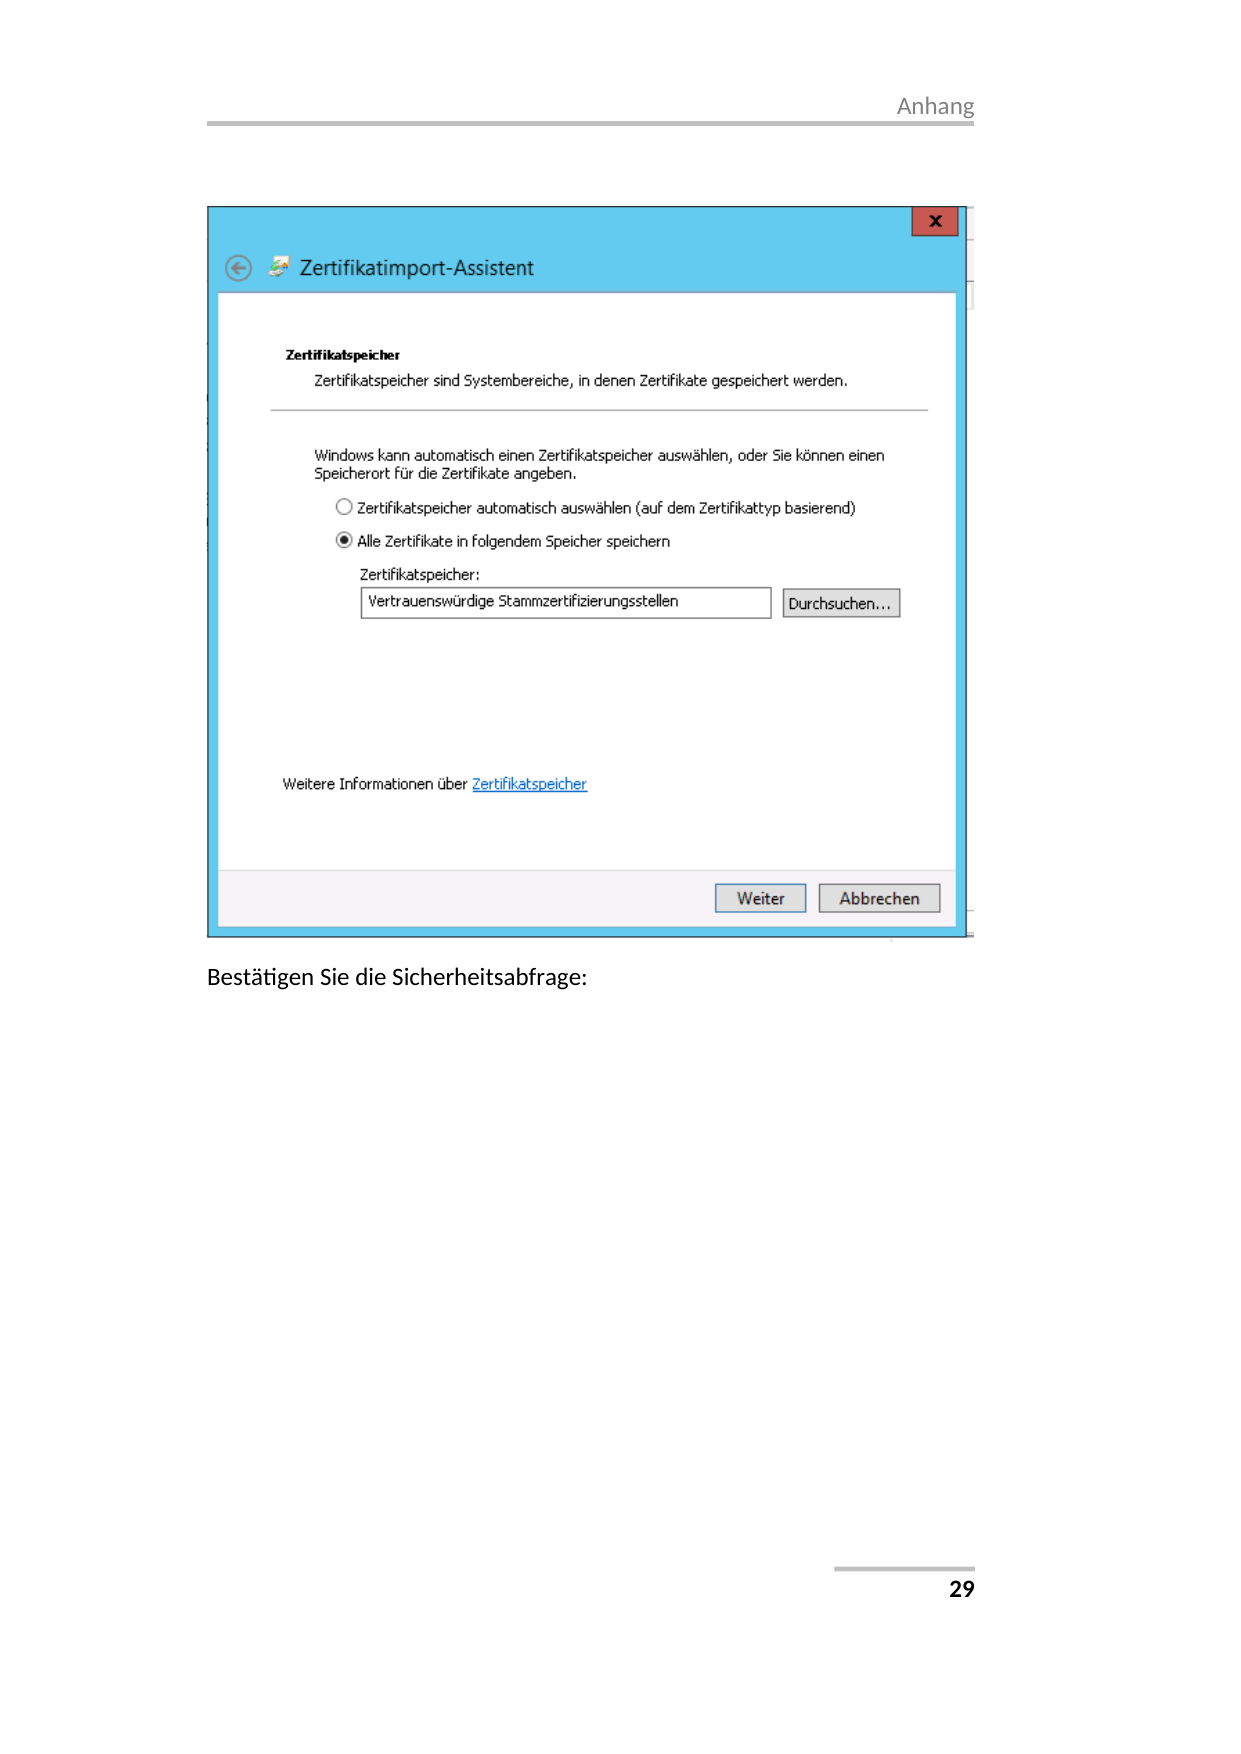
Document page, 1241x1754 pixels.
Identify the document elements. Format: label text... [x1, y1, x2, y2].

text Bestätigen Sie die Sicherheitsabfrage: [207, 961, 974, 991]
picture [206, 206, 974, 942]
